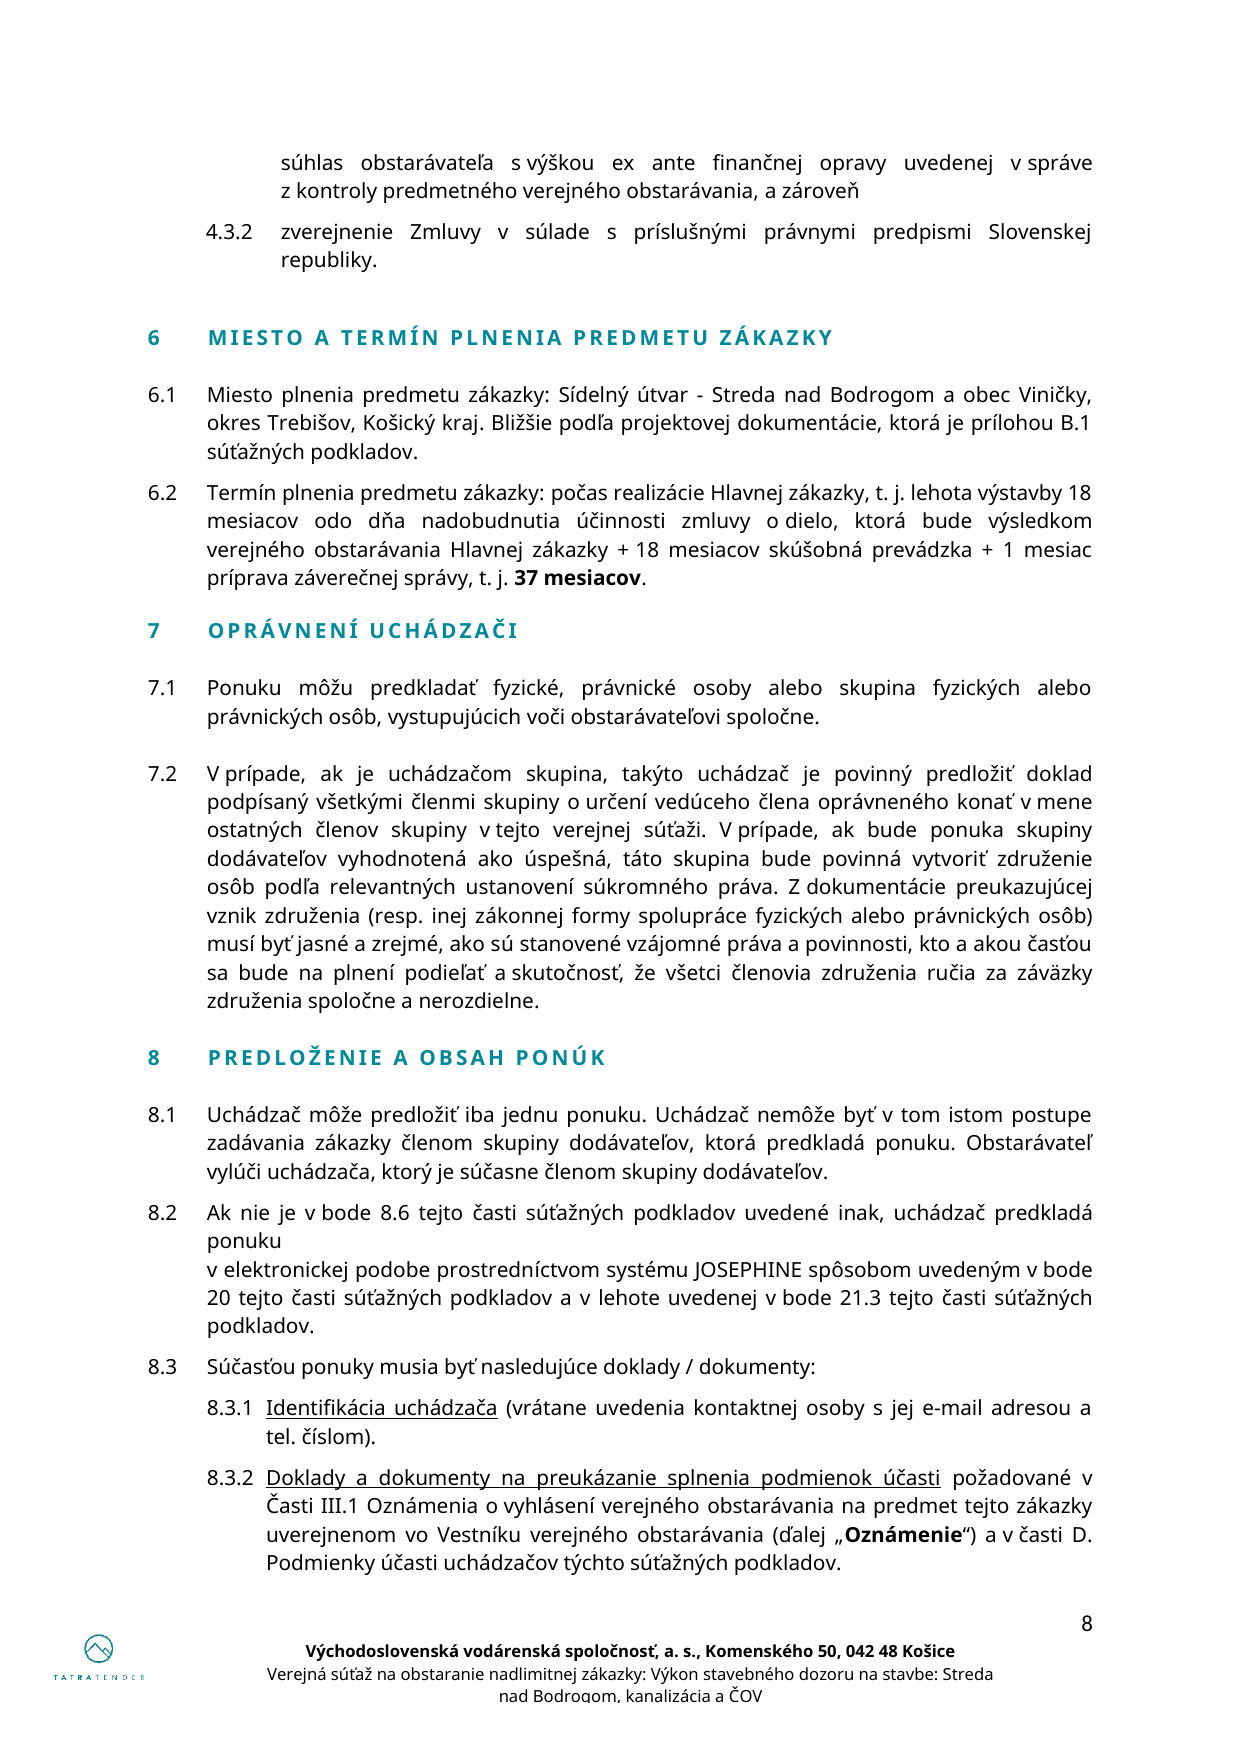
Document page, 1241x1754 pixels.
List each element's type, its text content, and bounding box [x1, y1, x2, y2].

list Doklady a dokumenty na preukázanie splnenia podmienok účasti požadované v Časti III.1 Oznámenia o vyhlásení verejného obstarávania na predmet tejto zákazky uverejnenom vo Vestníku verejného obstarávania (ďalej „Oznámenie“) a v časti D. Podmienky účasti uchádzačov týchto súťažných podkladov. [207, 1463, 1093, 1577]
text Predloženie a obsah ponúk [148, 1043, 1093, 1072]
subtitle zverejnenie Zmluvy v súlade s príslušnými právnymi predpismi Slovenskej republiky. [206, 217, 1093, 274]
list Identifikácia uchádzača (vrátane uvedenia kontaktnej osoby s jej e-mail adresou a tel. číslom). [207, 1393, 1093, 1450]
text Miesto a termín plnenia predmetu zákazky [148, 323, 1093, 352]
subtitle Ak nie je v bode 8.6 tejto časti súťažných podkladov uvedené inak, uchádzač predkladá ponuku v elektronickej podobe prostredníctvom systému JOSEPHINE spôsobom uvedeným v bode 20 tejto časti súťažných podkladov a v lehote uvedenej v bode 21.3 tejto časti súťažných podkladov. [148, 1198, 1093, 1340]
subtitle Miesto plnenia predmetu zákazky: Sídelný útvar - Streda nad Bodrogom a obec Viničky, okres Trebišov, Košický kraj. Bližšie podľa projektovej dokumentácie, ktorá je prílohou B.1 súťažných podkladov. [148, 380, 1093, 465]
subtitle Termín plnenia predmetu zákazky: počas realizácie Hlavnej zákazky, t. j. lehota výstavby 18 mesiacov odo dňa nadobudnutia účinnosti zmluvy o dielo, ktorá bude výsledkom verejného obstarávania Hlavnej zákazky + 18 mesiacov skúšobná prevádzka + 1 mesiac príprava záverečnej správy, t. j. 37 mesiacov. [148, 478, 1093, 592]
picture [32, 1610, 165, 1704]
subtitle Súčasťou ponuky musia byť nasledujúce doklady / dokumenty: [148, 1352, 1093, 1381]
text Oprávnení uchádzači [148, 617, 1093, 645]
subtitle Uchádzač môže predložiť iba jednu ponuku. Uchádzač nemôže byť v tom istom postupe zadávania zákazky členom skupiny dodávateľov, ktorá predkladá ponuku. Obstarávateľ vylúči uchádzača, ktorý je súčasne členom skupiny dodávateľov. [148, 1100, 1093, 1185]
subtitle Ponuku môžu predkladať fyzické, právnické osoby alebo skupina fyzických alebo právnických osôb, vystupujúcich voči obstarávateľovi spoločne. [148, 673, 1093, 730]
subtitle V prípade, ak je uchádzačom skupina, takýto uchádzač je povinný predložiť doklad podpísaný všetkými členmi skupiny o určení vedúceho člena oprávneného konať v mene ostatných členov skupiny v tejto verejnej súťaži. V prípade, ak bude ponuka skupiny dodávateľov vyhodnotená ako úspešná, táto skupina bude povinná vytvoriť združenie osôb podľa relevantných ustanovení súkromného práva. Z dokumentácie preukazujúcej vznik združenia (resp. inej zákonnej formy spolupráce fyzických alebo právnických osôb) musí byť jasné a zrejmé, ako sú stanovené vzájomné práva a povinnosti, kto a akou časťou sa bude na plnení podieľať a skutočnosť, že všetci členovia združenia ručia za záväzky združenia spoločne a nerozdielne. [148, 759, 1093, 1015]
